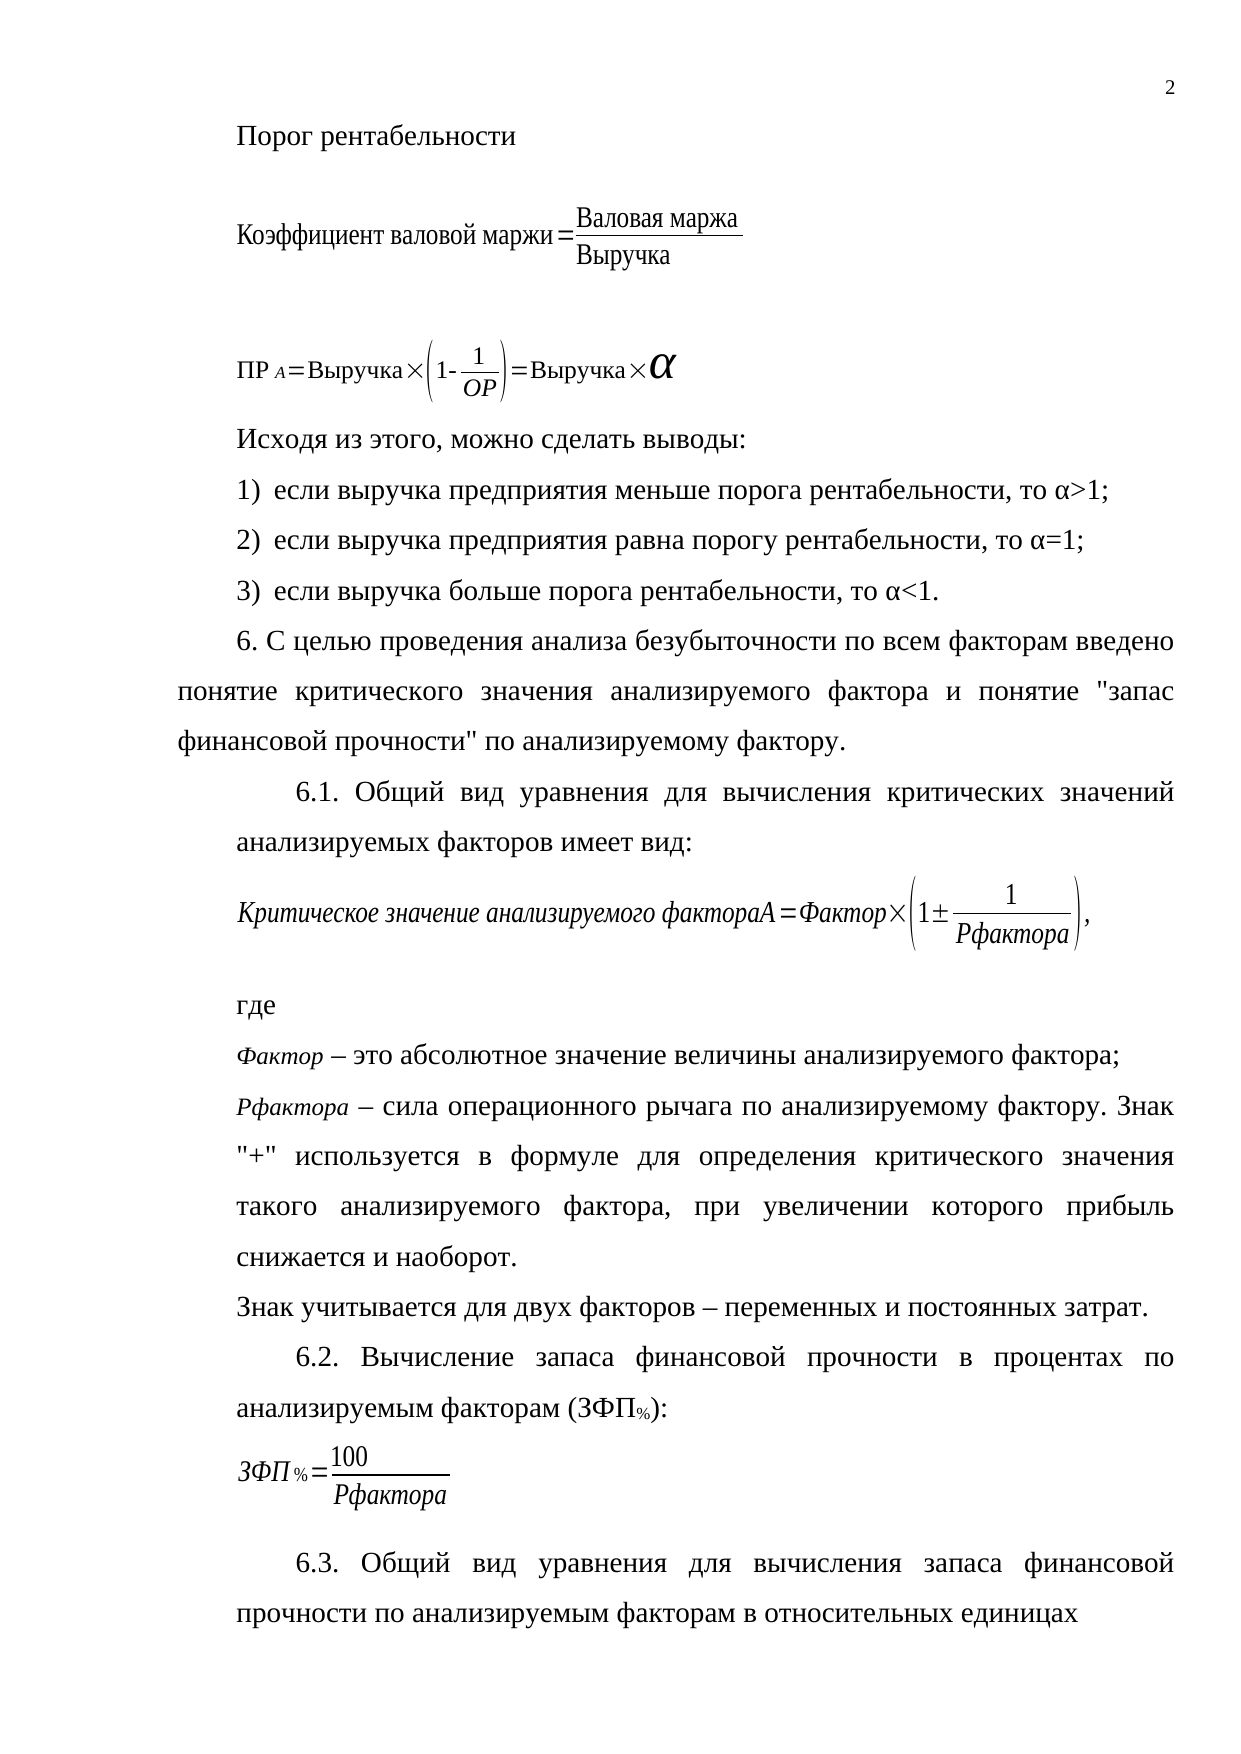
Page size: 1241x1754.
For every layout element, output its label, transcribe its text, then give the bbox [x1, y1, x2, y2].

text Рфактора – сила операционного рычага по анализируемому фактору. Знак "+" используется в формуле для определения критического значения такого анализируемого фактора, при увеличении которого прибыль снижается и наоборот. [236, 1088, 1175, 1272]
list если выручка больше порога рентабельности, то α<1. [236, 573, 1175, 606]
list если выручка предприятия равна порогу рентабельности, то α=1; [236, 522, 1175, 556]
list если выручка предприятия меньше порога рентабельности, то α>1; [236, 472, 1175, 506]
text где [236, 874, 1175, 1021]
text 6. С целью проведения анализа безубыточности по всем факторам введено понятие критического значения анализируемого фактора и понятие "запас финансовой прочности" по анализируемому фактору. [177, 623, 1175, 757]
text Знак учитывается для двух факторов – переменных и постоянных затрат. [236, 1289, 1175, 1323]
text Исходя из этого, можно сделать выводы: [236, 168, 1175, 455]
text 6.1. Общий вид уравнения для вычисления критических значений анализируемых факторов имеет вид: [236, 774, 1175, 858]
text 6.2. Вычисление запаса финансовой прочности в процентах по анализируемым факторам (ЗФП%): [236, 1339, 1175, 1423]
text Порог рентабельности [236, 118, 1175, 152]
text 6.3. Общий вид уравнения для вычисления запаса финансовой прочности по анализируемым факторам в относительных единицах [236, 1440, 1175, 1629]
text Фактор – это абсолютное значение величины анализируемого фактора; [236, 1037, 1175, 1071]
